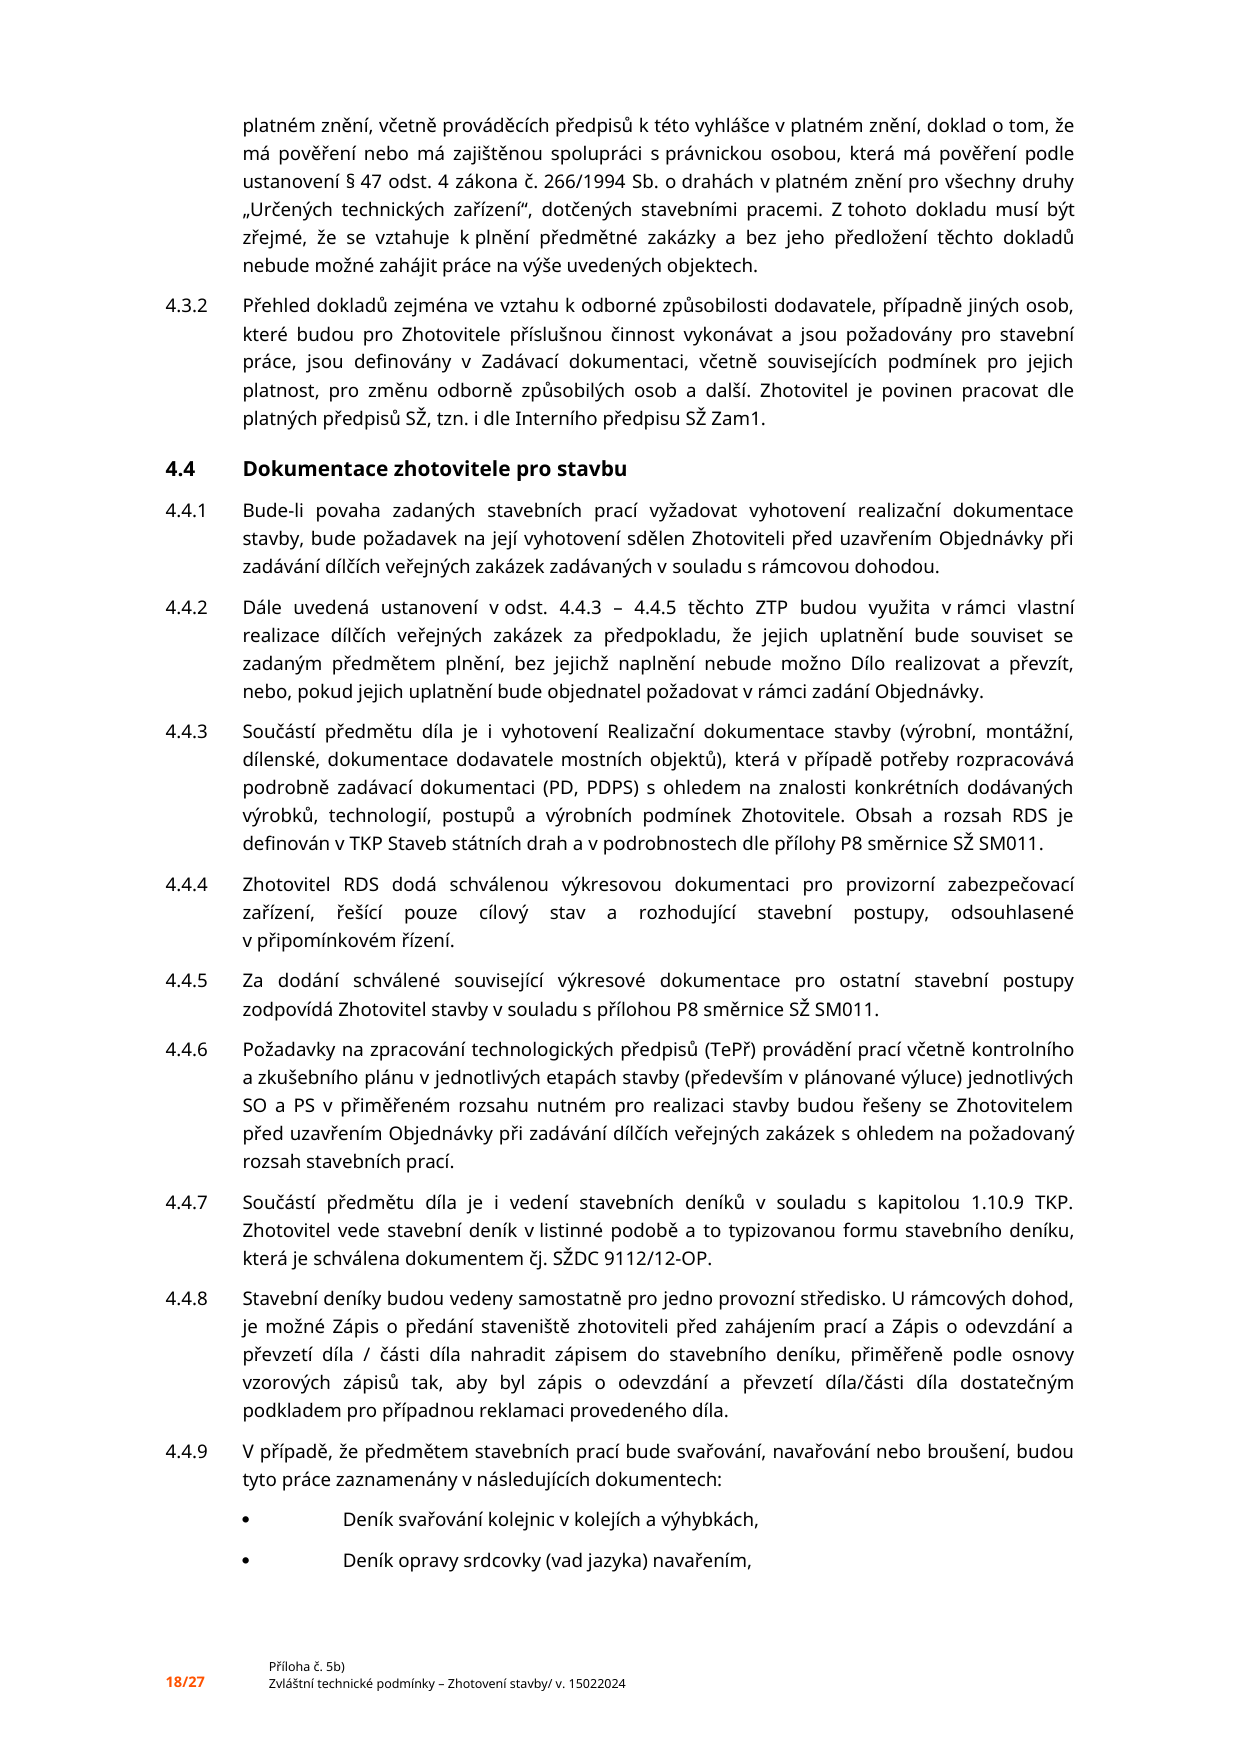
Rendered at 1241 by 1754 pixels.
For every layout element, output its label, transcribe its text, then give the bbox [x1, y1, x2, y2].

list Deník opravy srdcovky (vad jazyka) navařením, [242, 1547, 1075, 1573]
text Přehled dokladů zejména ve vztahu k odborné způsobilosti dodavatele, případně jiných osob, které budou pro Zhotovitele příslušnou činnost vykonávat a jsou požadovány pro stavební práce, jsou definovány v Zadávací dokumentaci, včetně souvisejících podmínek pro jejich platnost, pro změnu odborně způsobilých osob a další. Zhotovitel je povinen pracovat dle platných předpisů SŽ, tzn. i dle Interního předpisu SŽ Zam1. [165, 293, 1075, 430]
text Za dodání schválené související výkresové dokumentace pro ostatní stavební postupy zodpovídá Zhotovitel stavby v souladu s přílohou P8 směrnice SŽ SM011. [165, 968, 1075, 1021]
text V případě, že předmětem stavebních prací bude svařování, navařování nebo broušení, budou tyto práce zaznamenány v následujících dokumentech: [165, 1438, 1075, 1492]
text Zhotovitel RDS dodá schválenou výkresovou dokumentaci pro provizorní zabezpečovací zařízení, řešící pouze cílový stav a rozhodující stavební postupy, odsouhlasené v připomínkovém řízení. [165, 871, 1075, 953]
list Součástí předmětu díla je i vyhotovení Realizační dokumentace stavby (výrobní, montážní, dílenské, dokumentace dodavatele mostních objektů), která v případě potřeby rozpracovává podrobně zadávací dokumentaci (PD, PDPS) s ohledem na znalosti konkrétních dodávaných výrobků, technologií, postupů a výrobních podmínek Zhotovitele. Obsah a rozsah RDS je definován v TKP Staveb státních drah a v podrobnostech dle přílohy P8 směrnice SŽ SM011. [165, 719, 1075, 856]
text Dokumentace zhotovitele pro stavbu [165, 454, 1075, 482]
list Dále uvedená ustanovení v odst. 4.4.3 – 4.4.5 těchto ZTP budou využita v rámci vlastní realizace dílčích veřejných zakázek za předpokladu, že jejich uplatnění bude souviset se zadaným předmětem plnění, bez jejichž naplnění nebude možno Dílo realizovat a převzít, nebo, pokud jejich uplatnění bude objednatel požadovat v rámci zadání Objednávky. [165, 594, 1075, 704]
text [165, 112, 1075, 278]
list Deník svařování kolejnic v kolejích a výhybkách, [242, 1507, 1075, 1532]
text Stavební deníky budou vedeny samostatně pro jedno provozní středisko. U rámcových dohod, je možné Zápis o předání staveniště zhotoviteli před zahájením prací a Zápis o odevzdání a převzetí díla / části díla nahradit zápisem do stavebního deníku, přiměřeně podle osnovy vzorových zápisů tak, aby byl zápis o odevzdání a převzetí díla/části díla dostatečným podkladem pro případnou reklamaci provedeného díla. [165, 1286, 1075, 1423]
text Požadavky na zpracování technologických předpisů (TePř) provádění prací včetně kontrolního a zkušebního plánu v jednotlivých etapách stavby (především v plánované výluce) jednotlivých SO a PS v přiměřeném rozsahu nutném pro realizaci stavby budou řešeny se Zhotovitelem před uzavřením Objednávky při zadávání dílčích veřejných zakázek s ohledem na požadovaný rozsah stavebních prací. [165, 1036, 1075, 1174]
list Bude-li povaha zadaných stavebních prací vyžadovat vyhotovení realizační dokumentace stavby, bude požadavek na její vyhotovení sdělen Zhotoviteli před uzavřením Objednávky při zadávání dílčích veřejných zakázek zadávaných v souladu s rámcovou dohodou. [165, 497, 1075, 579]
text Součástí předmětu díla je i vedení stavebních deníků v souladu s kapitolou 1.10.9 TKP. Zhotovitel vede stavební deník v listinné podobě a to typizovanou formu stavebního deníku, která je schválena dokumentem čj. SŽDC 9112/12-OP. [165, 1189, 1075, 1271]
